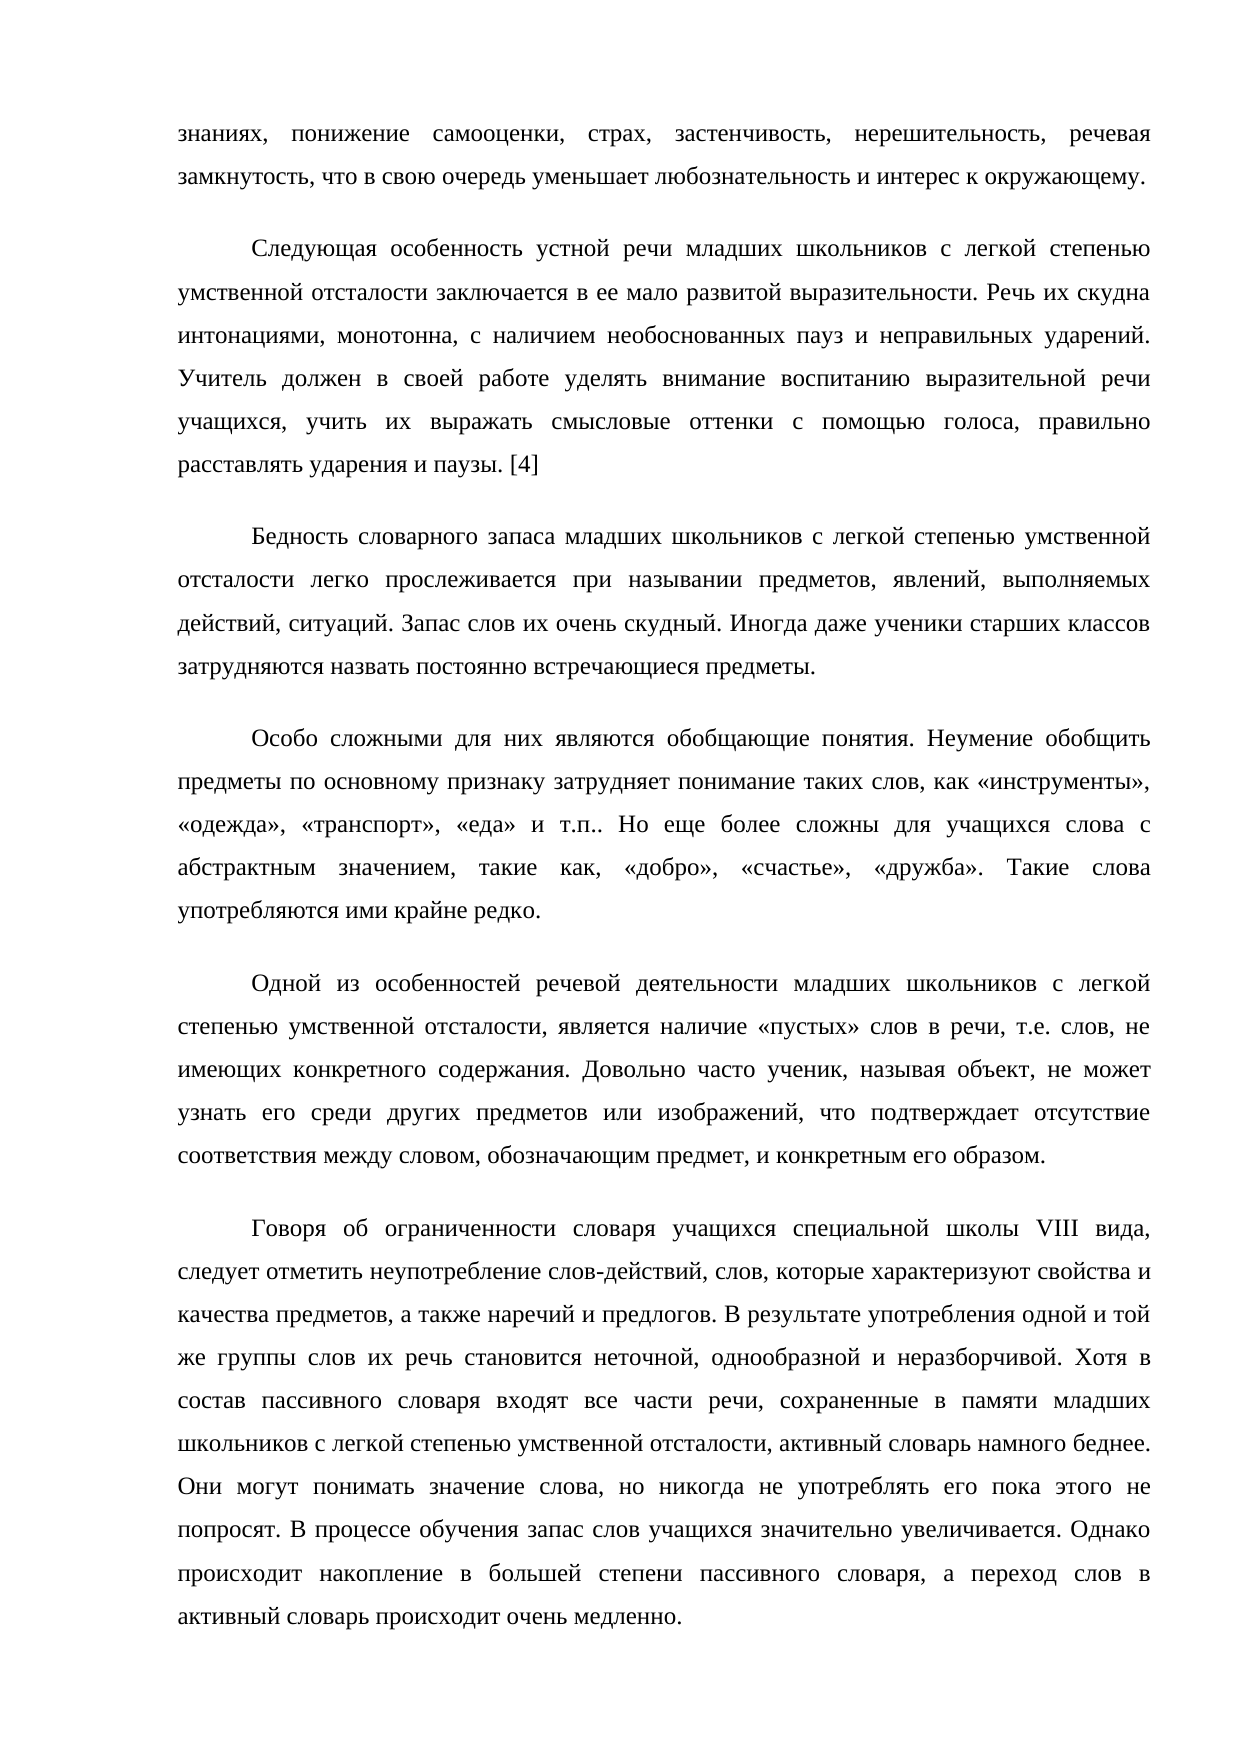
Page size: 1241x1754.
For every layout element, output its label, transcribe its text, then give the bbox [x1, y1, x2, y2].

text Говоря об ограниченности словаря учащихся специальной школы VIII вида, следует отметить неупотребление слов-действий, слов, которые характеризуют свойства и качества предметов, а также наречий и предлогов. В результате употребления одной и той же группы слов их речь становится неточной, однообразной и неразборчивой. Хотя в состав пассивного словаря входят все части речи, сохраненные в памяти младших школьников с легкой степенью умственной отсталости, активный словарь намного беднее. Они могут понимать значение слова, но никогда не употреблять его пока этого не попросят. В процессе обучения запас слов учащихся значительно увеличивается. Однако происходит накопление в большей степени пассивного словаря, а переход слов в активный словарь происходит очень медленно. [177, 1213, 1152, 1629]
text Особо сложными для них являются обобщающие понятия. Неумение обобщить предметы по основному признаку затрудняет понимание таких слов, как «инструменты», «одежда», «транспорт», «еда» и т.п.. Но еще более сложны для учащихся слова с абстрактным значением, такие как, «добро», «счастье», «дружба». Такие слова употребляются ими крайне редко. [177, 723, 1152, 924]
text Следующая особенность устной речи младших школьников с легкой степенью умственной отсталости заключается в ее мало развитой выразительности. Речь их скудна интонациями, монотонна, с наличием необоснованных пауз и неправильных ударений. Учитель должен в своей работе уделять внимание воспитанию выразительной речи учащихся, учить их выражать смысловые оттенки с помощью голоса, правильно расставлять ударения и паузы. [4] [177, 233, 1152, 478]
text Одной из особенностей речевой деятельности младших школьников с легкой степенью умственной отсталости, является наличие «пустых» слов в речи, т.е. слов, не имеющих конкретного содержания. Довольно часто ученик, называя объект, не может узнать его среди других предметов или изображений, что подтверждает отсутствие соответствия между словом, обозначающим предмет, и конкретным его образом. [177, 968, 1152, 1169]
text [177, 118, 1152, 190]
text Бедность словарного запаса младших школьников с легкой степенью умственной отсталости легко прослеживается при назывании предметов, явлений, выполняемых действий, ситуаций. Запас слов их очень скудный. Иногда даже ученики старших классов затрудняются назвать постоянно встречающиеся предметы. [177, 521, 1152, 679]
